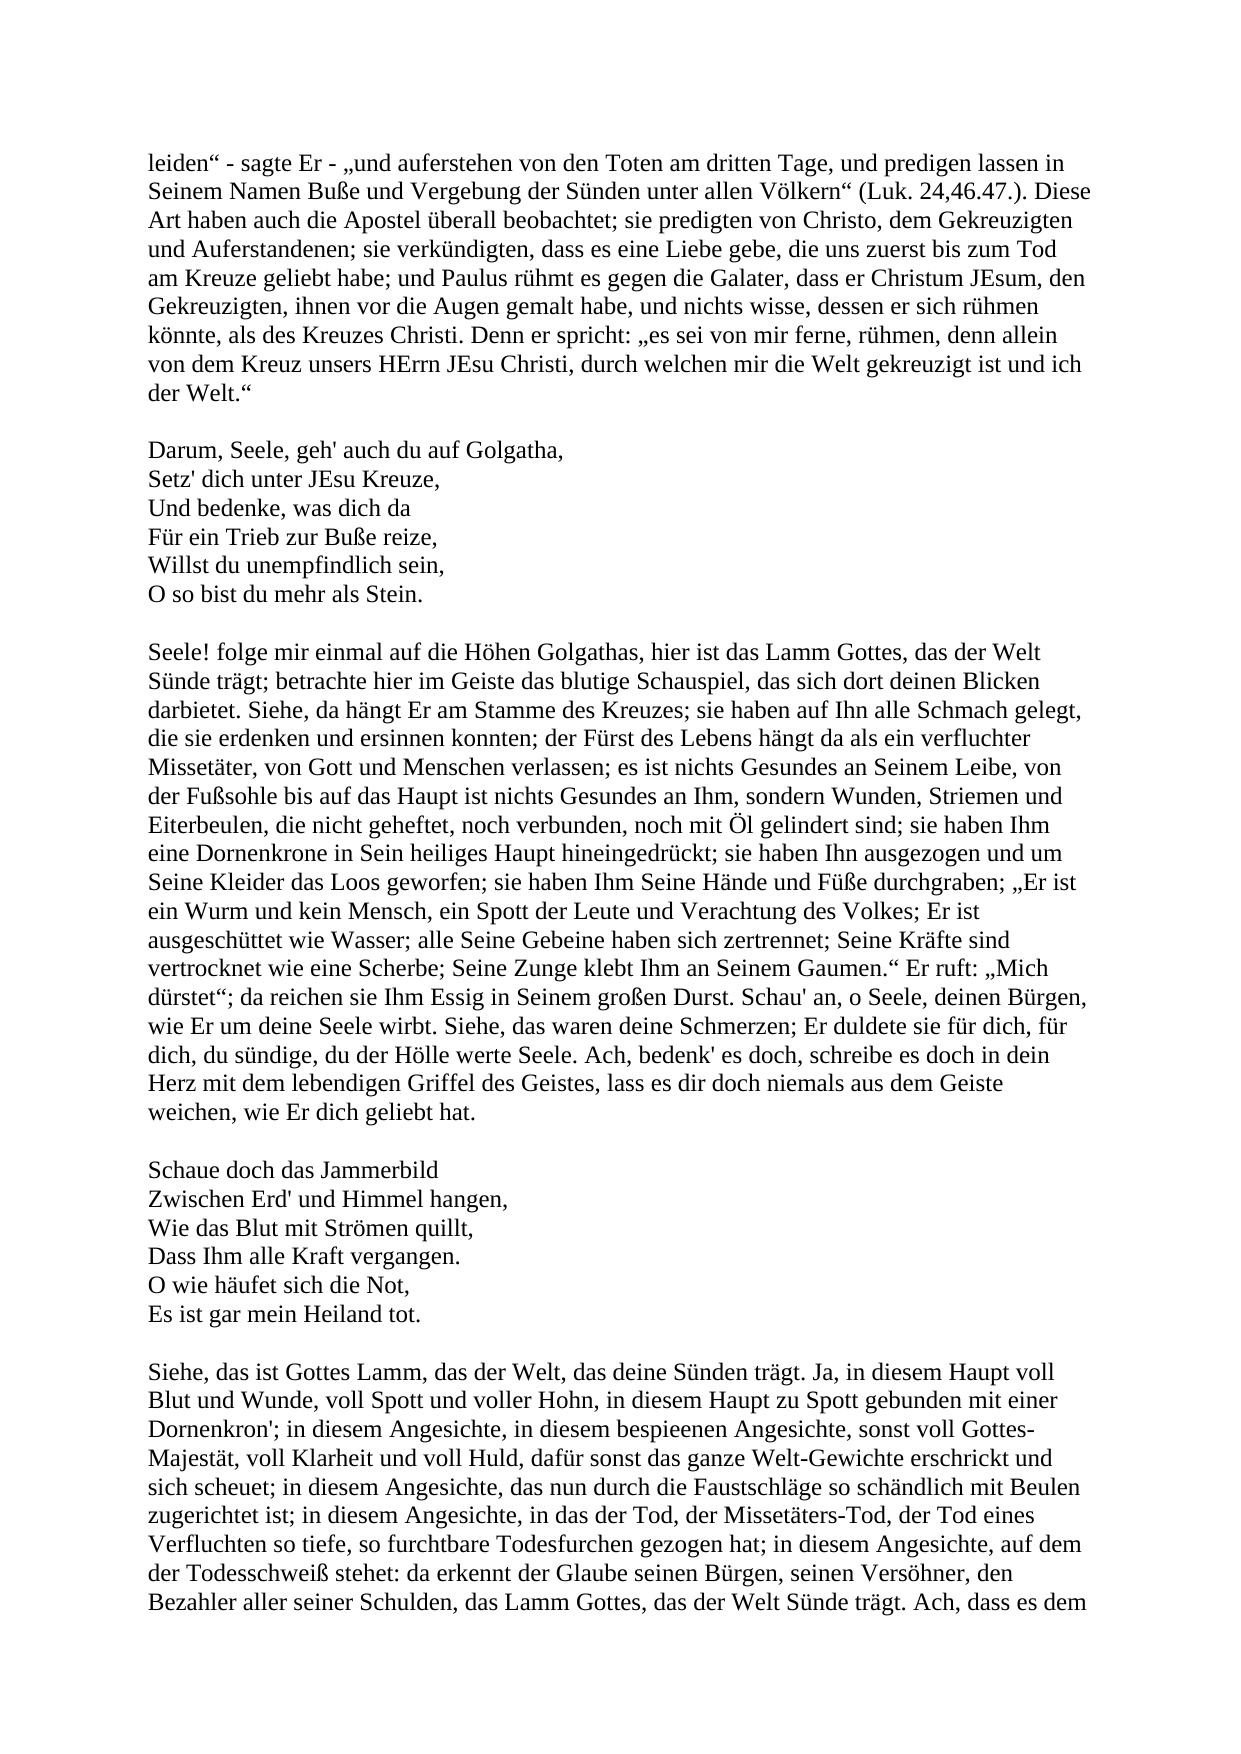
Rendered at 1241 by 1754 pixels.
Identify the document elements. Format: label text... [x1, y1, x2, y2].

text Darum, Seele, geh' auch du auf Golgatha, Setz' dich unter JEsu Kreuze, Und bedenke, was dich da Für ein Trieb zur Buße reize, Willst du unempfindlich sein, O so bist du mehr als Stein. [148, 637, 1093, 809]
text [148, 1558, 1093, 1616]
text Schaue doch das Jammerbild Zwischen Erd' und Himmel hangen, Wie das Blut mit Strömen quillt, Dass Ihm alle Kraft vergangen. O wie häufet sich die Not, Es ist gar mein Heiland tot. [148, 1356, 1093, 1529]
text Seele! folge mir einmal auf die Höhen Golgathas, hier ist das Lamm Gottes, das der Welt Sünde trägt; betrachte hier im Geiste das blutige Schauspiel, das sich dort deinen Blicken darbietet. Siehe, da hängt Er am Stamme des Kreuzes; sie haben auf Ihn alle Schmach gelegt, die sie erdenken und ersinnen konnten; der Fürst des Lebens hängt da als ein verfluchter Missetäter, von Gott und Menschen verlassen; es ist nichts Gesundes an Seinem Leibe, von der Fußsohle bis auf das Haupt ist nichts Gesundes an Ihm, sondern Wunden, Striemen und Eiterbeulen, die nicht geheftet, noch verbunden, noch mit Öl gelindert sind; sie haben Ihm eine Dornenkrone in Sein heiliges Haupt hineingedrückt; sie haben Ihn ausgezogen und um Seine Kleider das Loos geworfen; sie haben Ihm Seine Hände und Füße durchgraben; „Er ist ein Wurm und kein Mensch, ein Spott der Leute und Verachtung des Volkes; Er ist ausgeschüttet wie Wasser; alle Seine Gebeine haben sich zertrennet; Seine Kräfte sind vertrocknet wie eine Scherbe; Seine Zunge klebt Ihm an Seinem Gaumen.“ Er ruft: „Mich dürstet“; da reichen sie Ihm Essig in Seinem großen Durst. Schau' an, o Seele, deinen Bürgen, wie Er um deine Seele wirbt. Siehe, das waren deine Schmerzen; Er duldete sie für dich, für dich, du sündige, du der Hölle werte Seele. Ach, bedenk' es doch, schreibe es doch in dein Herz mit dem lebendigen Griffel des Geistes, lass es dir doch niemals aus dem Geiste weichen, wie Er dich geliebt hat. [148, 838, 1093, 1327]
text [148, 148, 1093, 608]
